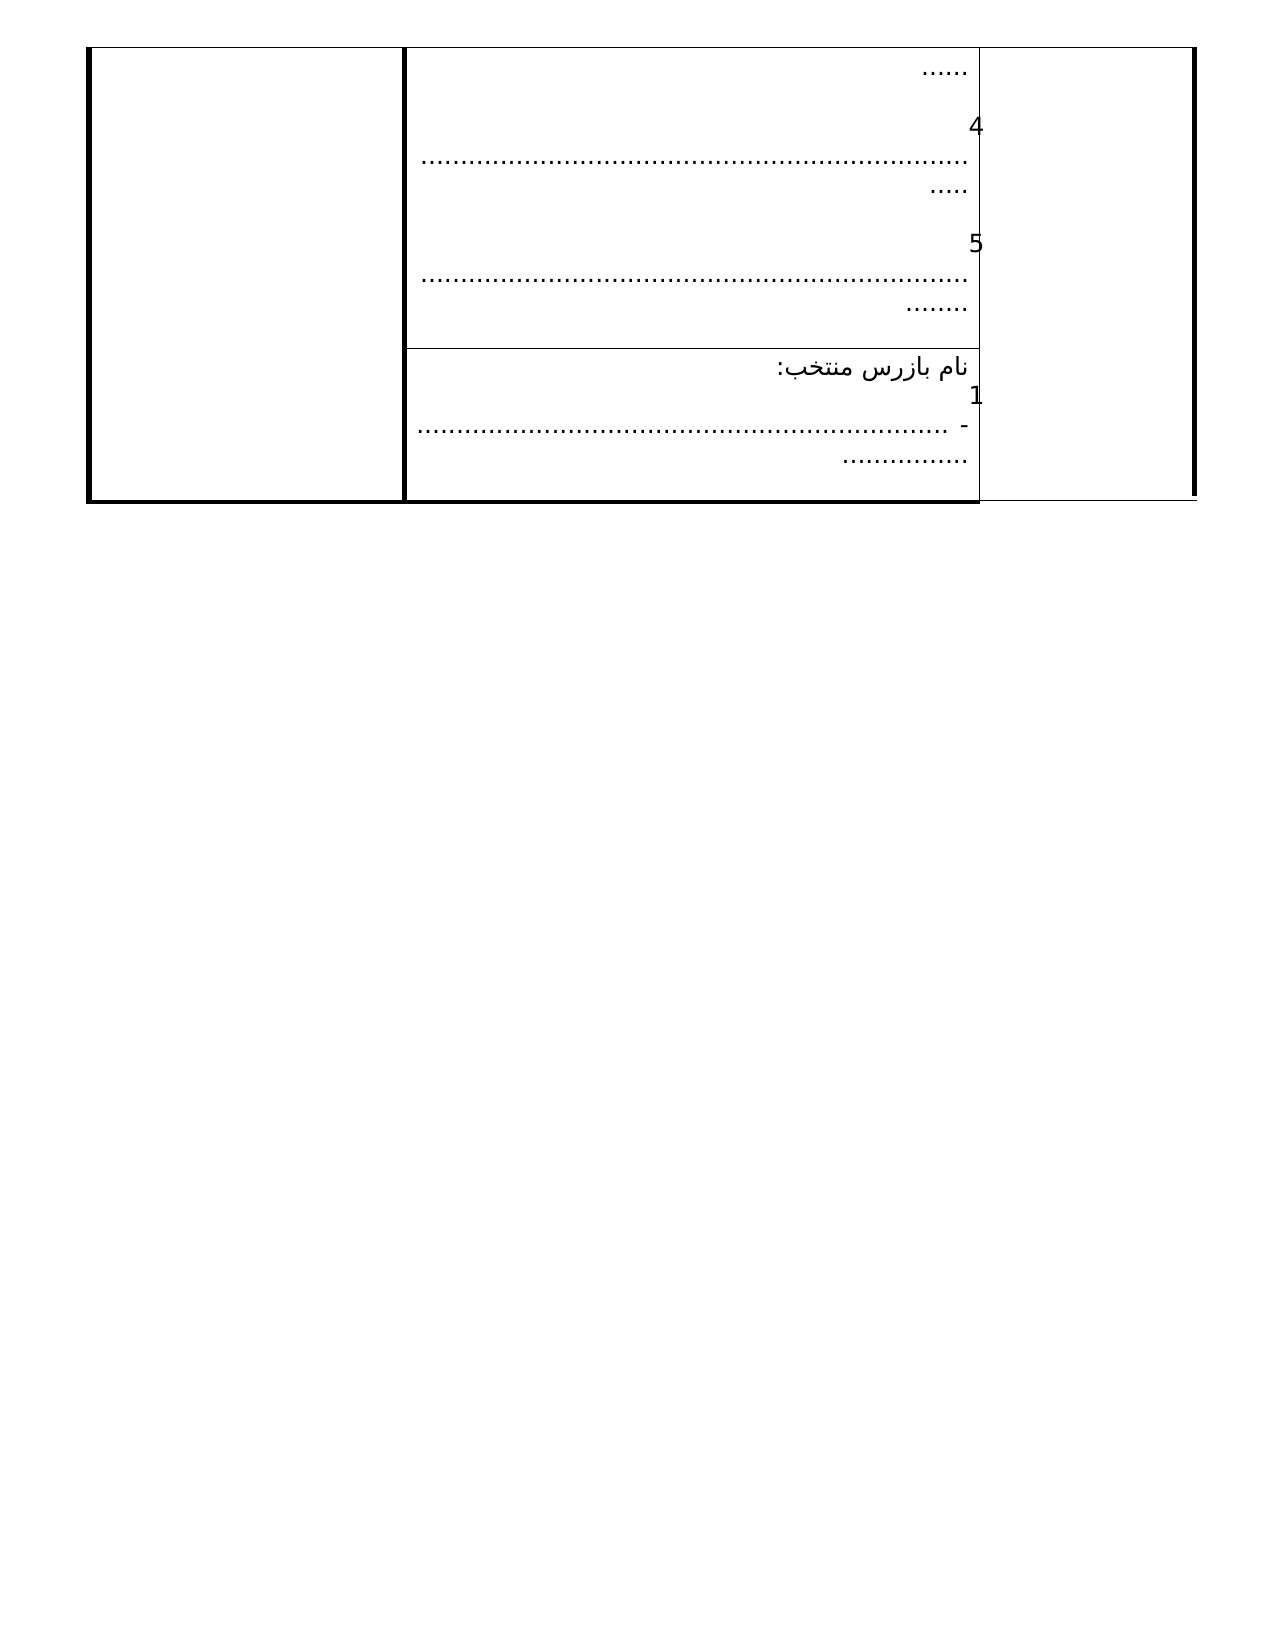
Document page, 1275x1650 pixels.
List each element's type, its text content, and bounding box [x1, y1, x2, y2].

table_cell [92, 48, 402, 499]
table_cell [407, 48, 979, 348]
table_cell نام بازرس منتخب: 1- ................................................................................... [407, 349, 979, 499]
